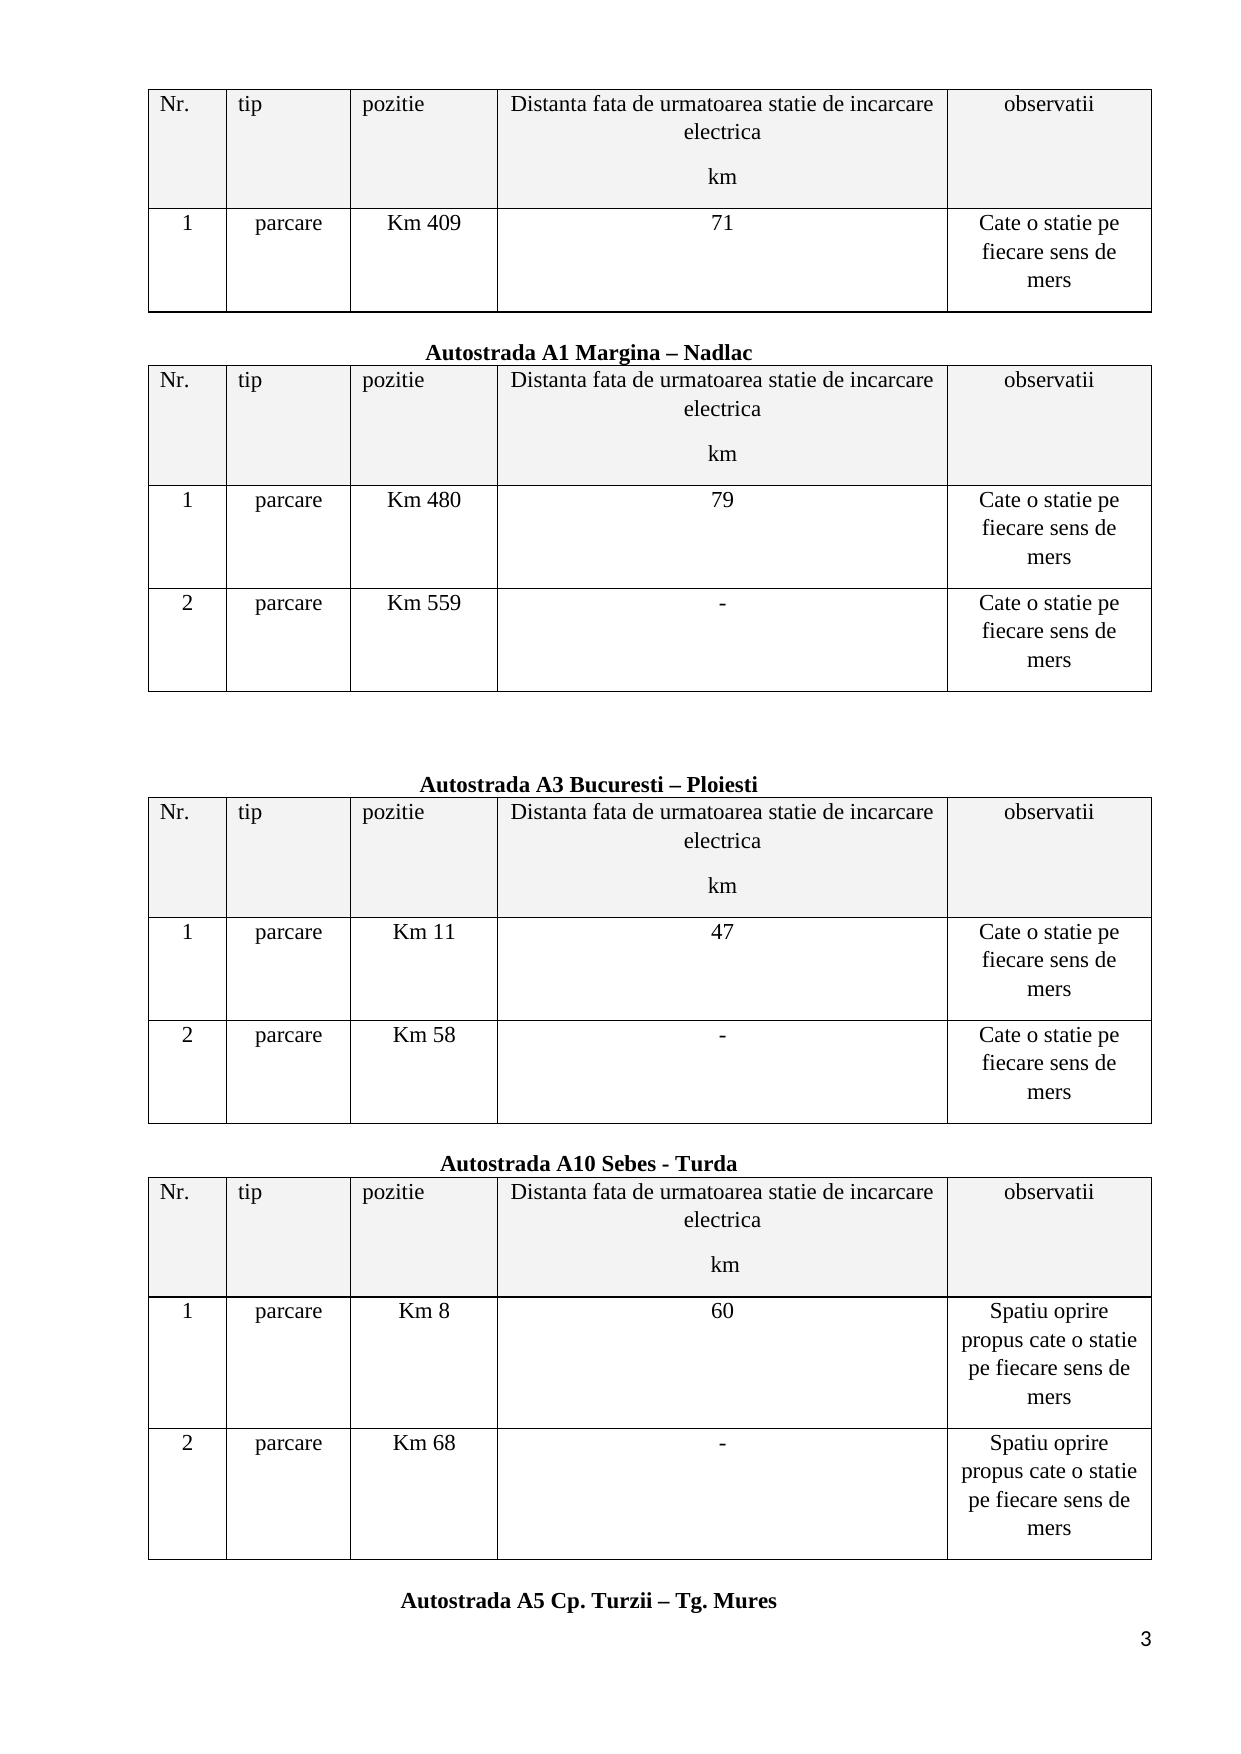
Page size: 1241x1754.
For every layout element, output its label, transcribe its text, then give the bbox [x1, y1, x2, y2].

table_header Distanta fata de urmatoarea statie de incarcare electrica km [498, 366, 947, 485]
table_cell 1 [149, 486, 226, 588]
table_cell parcare [227, 209, 350, 311]
table_cell Km 11 [351, 918, 497, 1020]
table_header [498, 90, 947, 208]
table_cell 1 [149, 1298, 226, 1428]
table_cell Km 8 [351, 1298, 497, 1428]
table_cell Cate o statie pe fiecare sens de mers [948, 918, 1151, 1020]
table_header pozitie [351, 1178, 497, 1296]
table_cell parcare [227, 486, 350, 588]
table_cell - [498, 589, 947, 691]
table_header Distanta fata de urmatoarea statie de incarcare electrica km [498, 1178, 947, 1296]
table_header pozitie [351, 798, 497, 917]
table_header Nr. [149, 1178, 226, 1296]
table_header observatii [948, 366, 1151, 485]
table_header tip [227, 90, 350, 208]
table_cell - [498, 1021, 947, 1123]
table_header Nr. [149, 90, 226, 208]
table_cell 2 [149, 1021, 226, 1123]
text Autostrada A10 Sebes - Turda [26, 1150, 1152, 1177]
table_cell 71 [498, 209, 947, 311]
table_cell 1 [149, 918, 226, 1020]
table_header Nr. [149, 366, 226, 485]
table_header observatii [948, 90, 1151, 208]
table_header Nr. [149, 798, 226, 917]
table_cell 47 [498, 918, 947, 1020]
table_cell parcare [227, 1429, 350, 1559]
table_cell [948, 1298, 1151, 1428]
table_cell 1 [149, 209, 226, 311]
table_header observatii [948, 798, 1151, 917]
table_header pozitie [351, 90, 497, 208]
table_header tip [227, 366, 350, 485]
table_cell Km 480 [351, 486, 497, 588]
table_cell Cate o statie pe fiecare sens de mers [948, 209, 1151, 311]
text Autostrada A5 Cp. Turzii – Tg. Mures [26, 1587, 1152, 1613]
table_cell parcare [227, 1021, 350, 1123]
table_cell Cate o statie pe fiecare sens de mers [948, 589, 1151, 691]
table_cell Km 68 [351, 1429, 497, 1559]
table_cell 2 [149, 589, 226, 691]
table_cell Km 559 [351, 589, 497, 691]
table_cell Km 58 [351, 1021, 497, 1123]
table_cell 60 [498, 1298, 947, 1428]
text Autostrada A1 Margina – Nadlac [26, 339, 1152, 365]
text Autostrada A3 Bucuresti – Ploiesti [26, 771, 1152, 797]
table_cell parcare [227, 918, 350, 1020]
table_header tip [227, 798, 350, 917]
table_cell 2 [149, 1429, 226, 1559]
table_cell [948, 1429, 1151, 1559]
table_header Distanta fata de urmatoarea statie de incarcare electrica km [498, 798, 947, 917]
table_cell parcare [227, 1298, 350, 1428]
table_header observatii [948, 1178, 1151, 1296]
table_header tip [227, 1178, 350, 1296]
table_cell Km 409 [351, 209, 497, 311]
table_cell Cate o statie pe fiecare sens de mers [948, 1021, 1151, 1123]
table_cell 79 [498, 486, 947, 588]
table_cell - [498, 1429, 947, 1559]
table_header pozitie [351, 366, 497, 485]
table_cell Cate o statie pe fiecare sens de mers [948, 486, 1151, 588]
table_cell parcare [227, 589, 350, 691]
